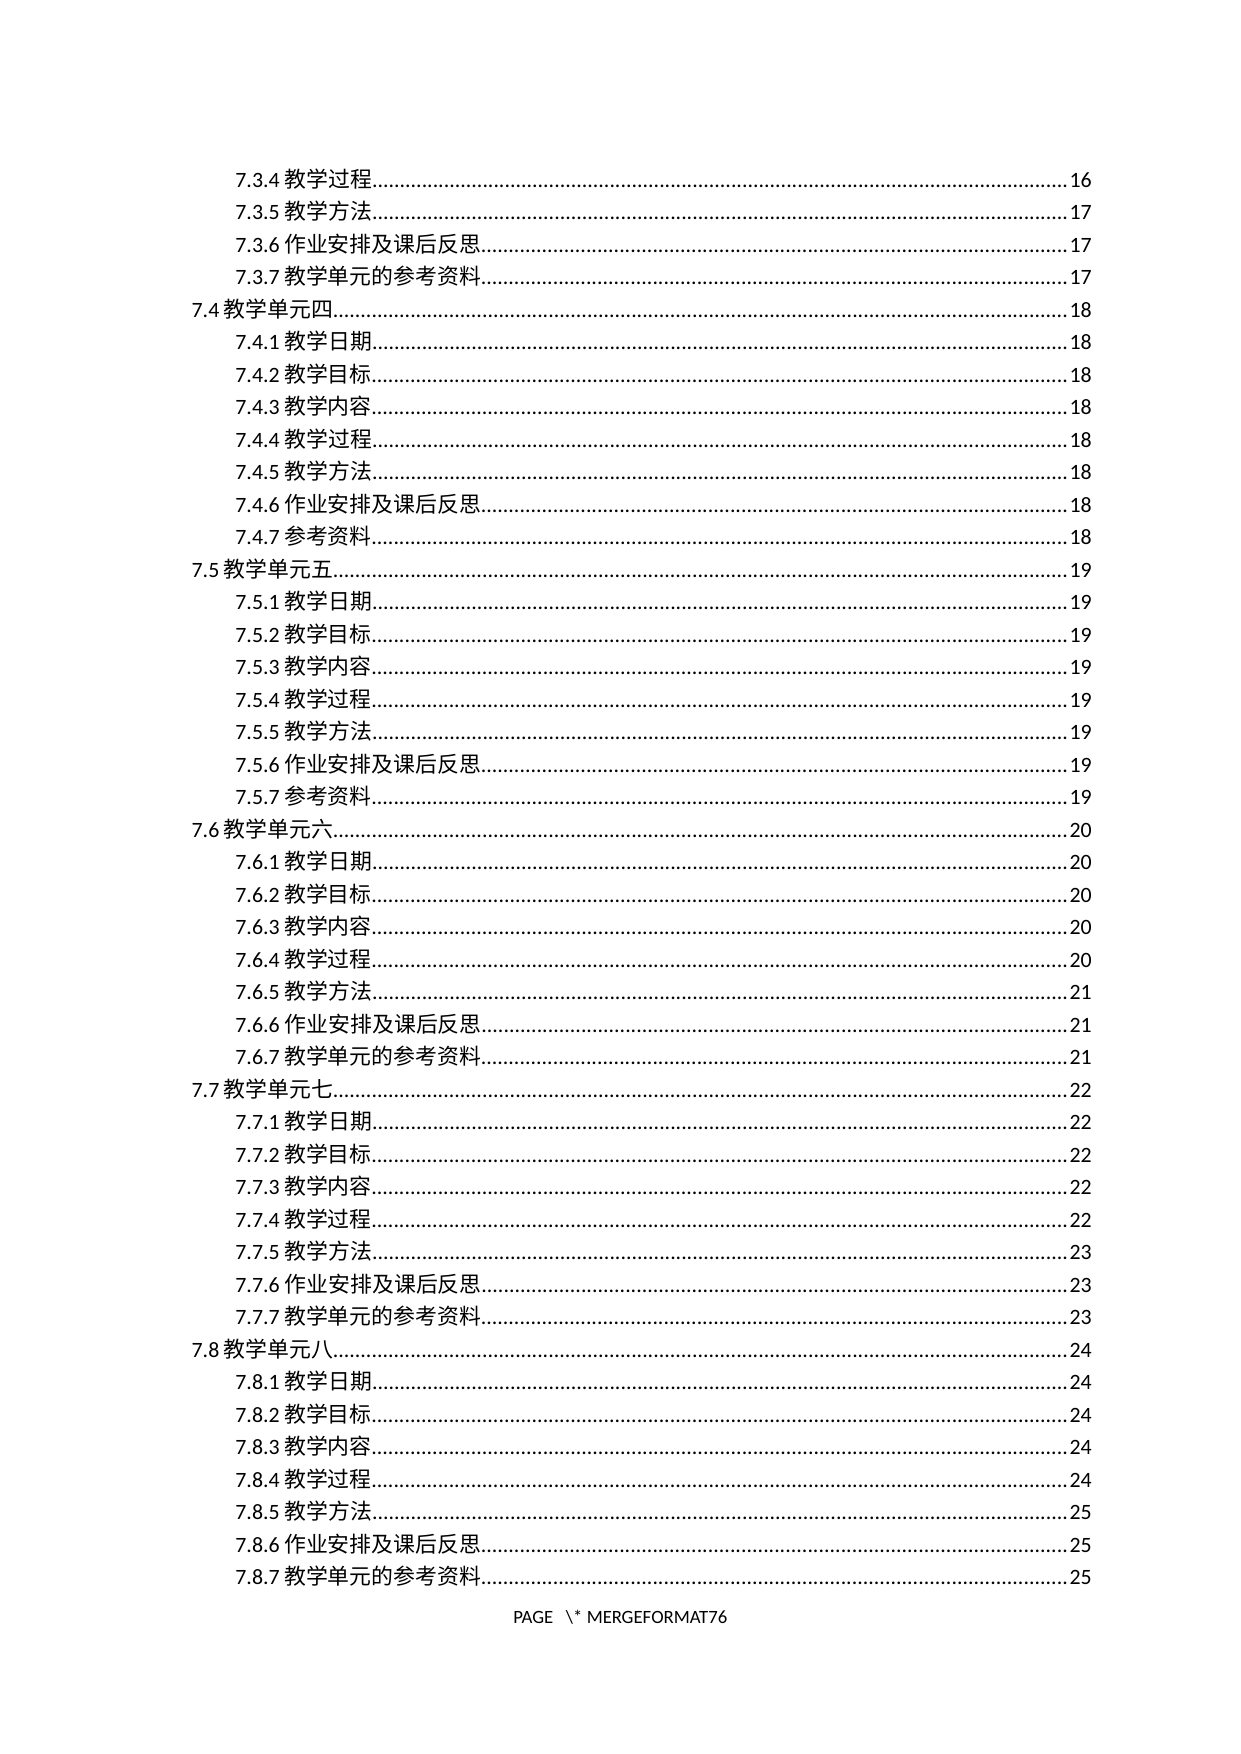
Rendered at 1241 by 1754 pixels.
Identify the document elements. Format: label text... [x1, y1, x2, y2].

text 7.7.6 作业安排及课后反思 23 [235, 1266, 1092, 1299]
text 7.5.5 教学方法 19 [235, 714, 1092, 746]
text 7.7.2教学目标 22 [235, 1136, 1092, 1169]
text 7.7.4教学过程 22 [235, 1201, 1092, 1234]
text 7.8教学单元八 24 [191, 1331, 1092, 1364]
text 7.8.6作业安排及课后反思 25 [235, 1526, 1092, 1559]
text 7.5.1 教学日期 19 [235, 584, 1092, 616]
text 7.7.3教学内容 22 [235, 1169, 1092, 1201]
text 7.5.6作业安排及课后反思 19 [235, 746, 1092, 779]
text 7.6.4教学过程 20 [235, 941, 1092, 974]
text 7.4教学单元四 18 [191, 291, 1092, 324]
text 7.6.1 教学日期 20 [235, 844, 1092, 876]
text 7.8.2教学目标 24 [235, 1396, 1092, 1429]
text 7.6.3教学内容 20 [235, 909, 1092, 941]
text 7.6.5 教学方法 21 [235, 974, 1092, 1006]
text 7.7.7教学单元的参考资料 23 [235, 1299, 1092, 1331]
text 7.5.2教学目标 19 [235, 616, 1092, 649]
text 7.6.2教学目标 20 [235, 876, 1092, 909]
text 7.8.3教学内容 24 [235, 1429, 1092, 1461]
text 7.3.7教学单元的参考资料 17 [235, 259, 1092, 291]
text 7.4.4 教学过程 18 [235, 421, 1092, 454]
text 7.5.7参考资料 19 [235, 779, 1092, 811]
text 7.7教学单元七 22 [191, 1071, 1092, 1104]
text 7.4.5 教学方法 18 [235, 454, 1092, 486]
text 7.5教学单元五 19 [191, 551, 1092, 584]
text 7.7.5 教学方法 23 [235, 1234, 1092, 1266]
text 7.6教学单元六 20 [191, 811, 1092, 844]
text 7.8.7教学单元的参考资料 25 [235, 1559, 1092, 1591]
text 7.5.4教学过程 19 [235, 681, 1092, 714]
text 7.3.6作业安排及课后反思 17 [235, 226, 1092, 259]
text 7.7.1 教学日期 22 [235, 1104, 1092, 1136]
text 7.8.4教学过程 24 [235, 1461, 1092, 1494]
text 7.8.1 教学日期 24 [235, 1364, 1092, 1396]
text 7.6.7教学单元的参考资料 21 [235, 1039, 1092, 1071]
text 7.8.5 教学方法 25 [235, 1494, 1092, 1526]
text 7.3.5 教学方法 17 [235, 194, 1092, 226]
text 7.4.2教学目标 18 [235, 356, 1092, 389]
text 7.5.3教学内容 19 [235, 649, 1092, 681]
text 7.4.1 教学日期 18 [235, 324, 1092, 356]
text 7.4.6作业安排及课后反思 18 [235, 486, 1092, 519]
text 7.4.7参考资料 18 [235, 519, 1092, 551]
text 7.6.6 作业安排及课后反思 21 [235, 1006, 1092, 1039]
text 7.4.3教学内容 18 [235, 389, 1092, 421]
text 7.3.4 教学过程 16 [235, 161, 1092, 194]
